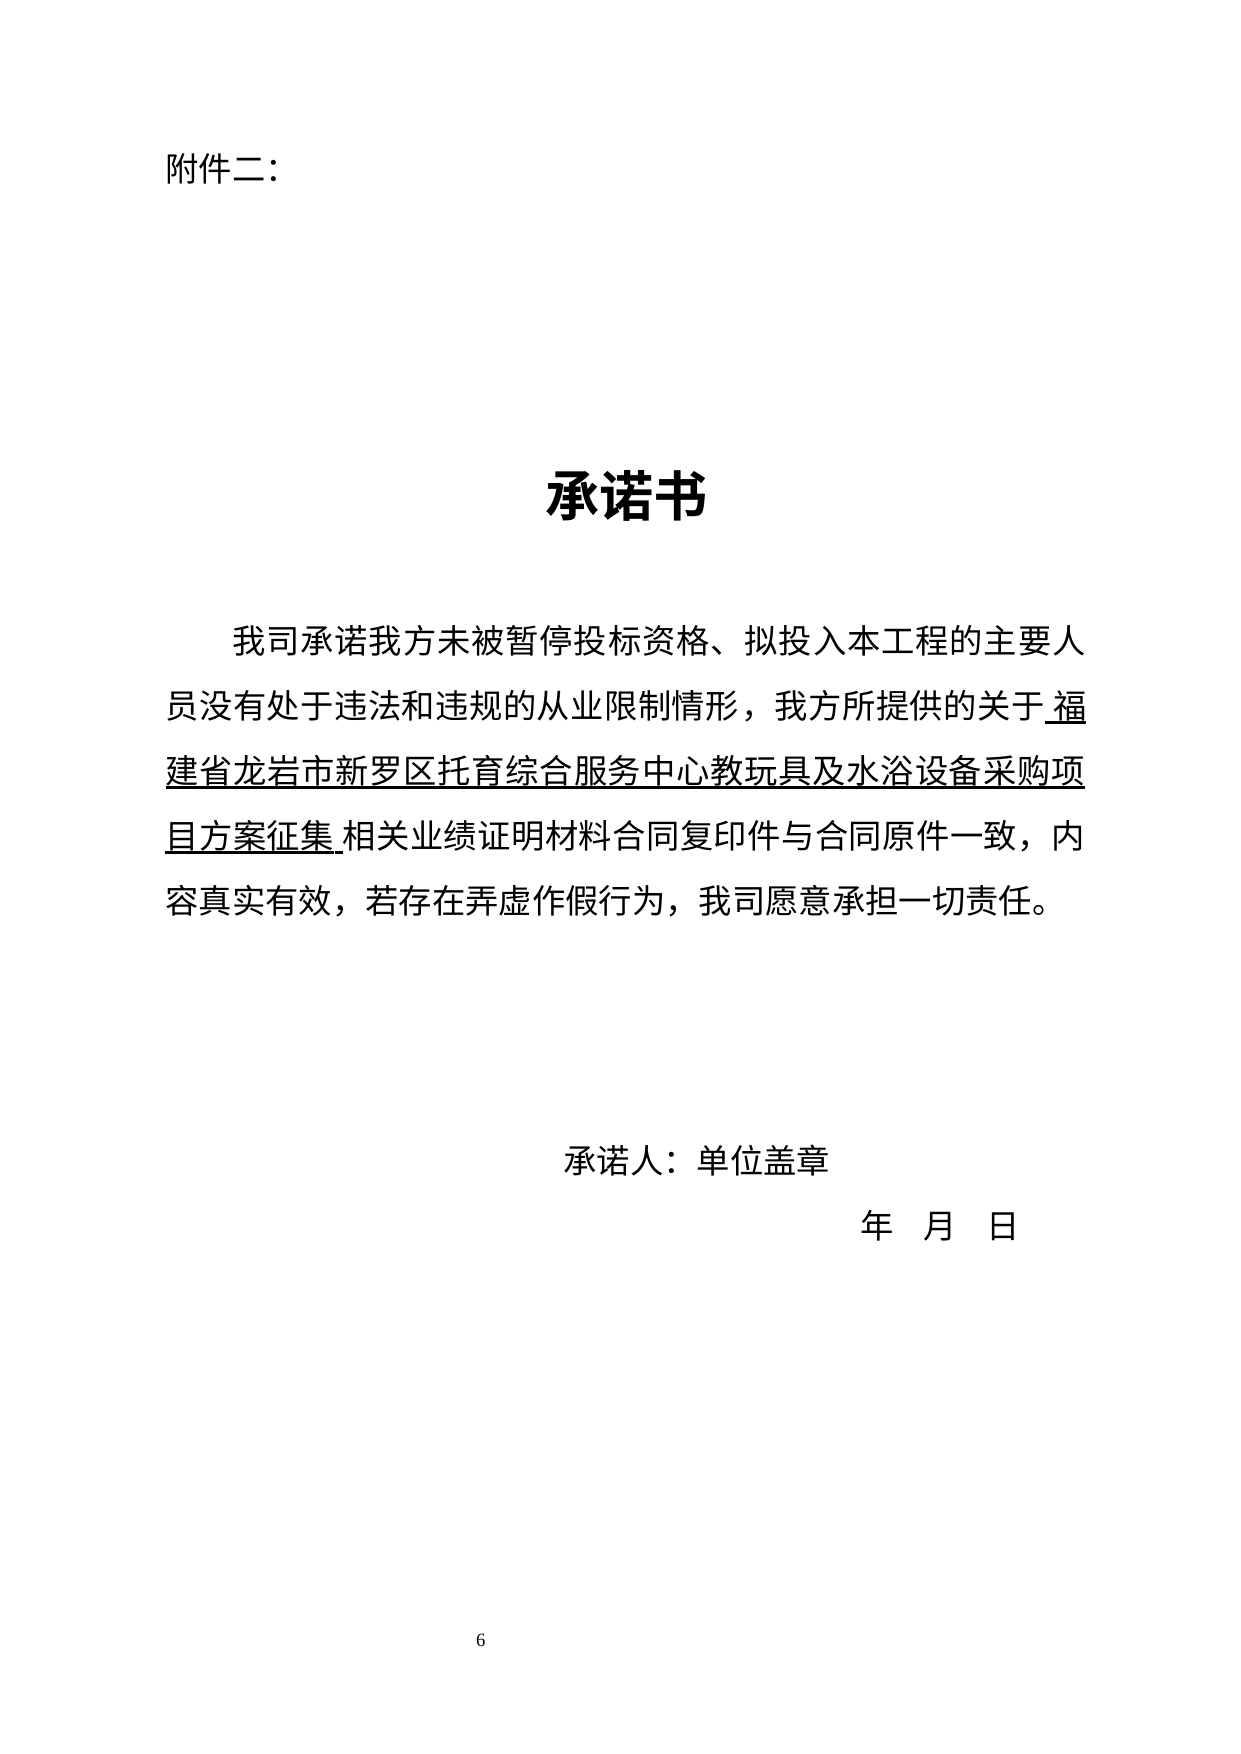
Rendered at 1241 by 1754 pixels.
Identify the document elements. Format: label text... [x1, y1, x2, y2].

text 承诺人：单位盖章 [165, 1127, 1020, 1192]
text 附件二： [165, 134, 1087, 199]
list 我司承诺我方未被暂停投标资格、拟投入本工程的主要人员没有处于违法和违规的从业限制情形，我方所提供的关于 福建省龙岩市新罗区托育综合服务中心教玩具及水浴设备采购项目方案征集 相关业绩证明材料合同复印件与合同原件一致，内容真实有效，若存在弄虚作假行为，我司愿意承担一切责任。 [165, 607, 1087, 932]
text 年 月 日 [165, 1192, 1020, 1257]
text 承诺书 [165, 444, 1087, 542]
